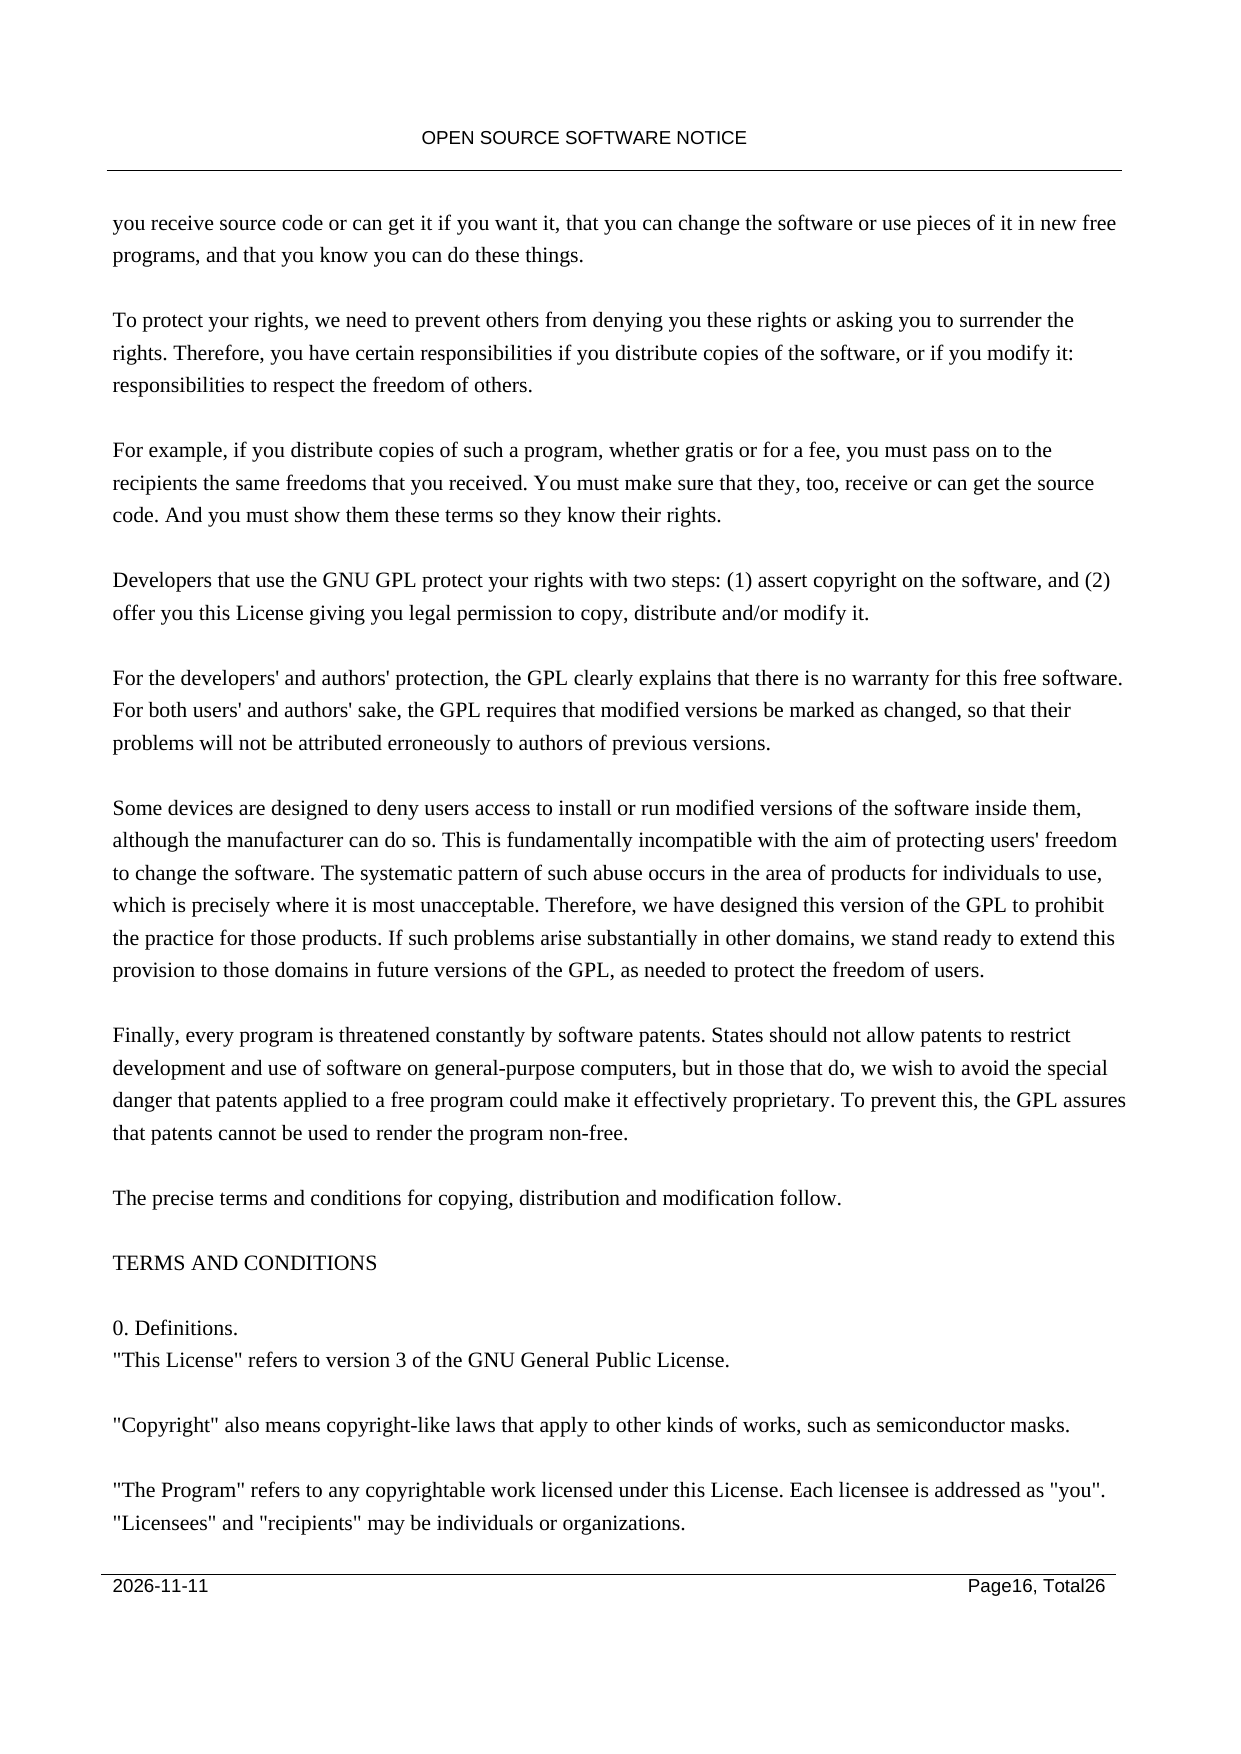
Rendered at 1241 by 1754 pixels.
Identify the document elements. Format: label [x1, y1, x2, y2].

text [112, 206, 1128, 1539]
